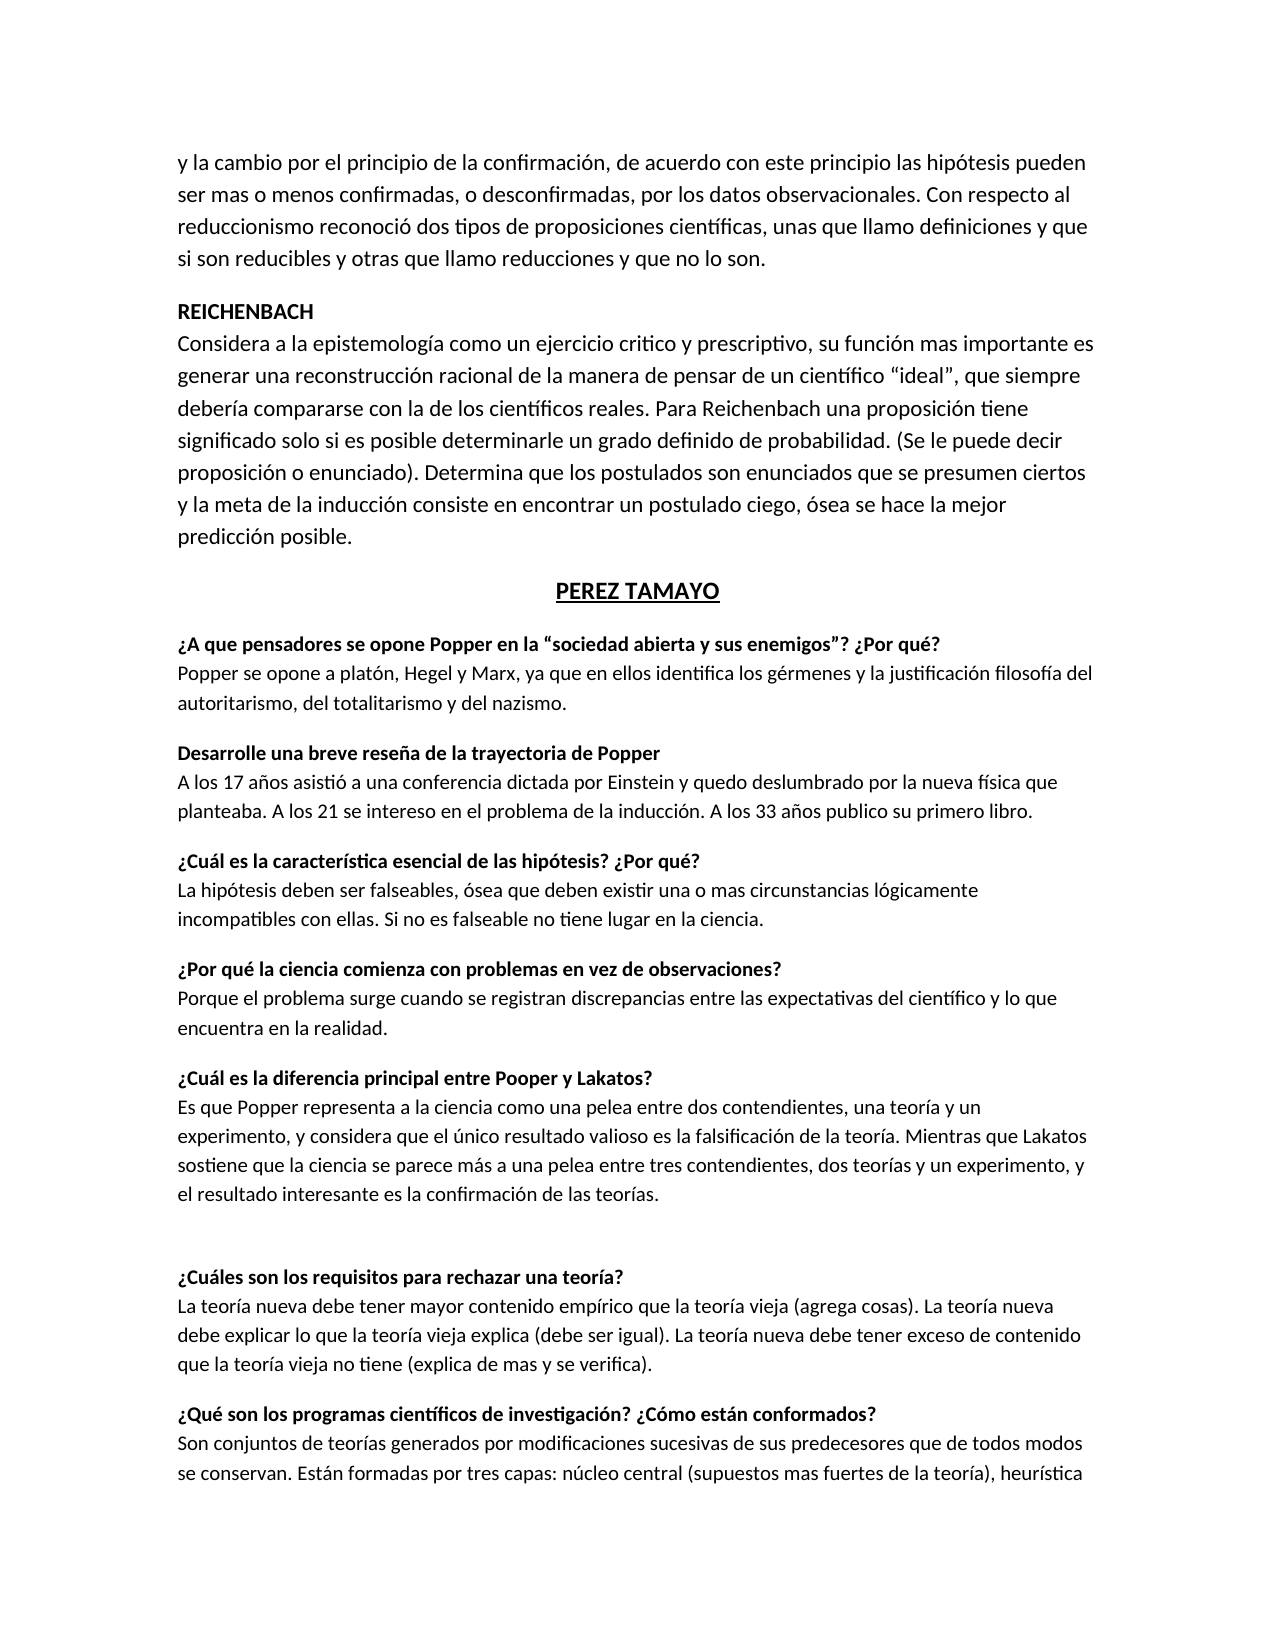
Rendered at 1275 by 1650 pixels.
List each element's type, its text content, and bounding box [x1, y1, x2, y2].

text ¿Cuál es la diferencia principal entre Pooper y Lakatos? Es que Popper representa a la ciencia como una pelea entre dos contendientes, una teoría y un experimento, y considera que el único resultado valioso es la falsificación de la teoría. Mientras que Lakatos sostiene que la ciencia se parece más a una pelea entre tres contendientes, dos teorías y un experimento, y el resultado interesante es la confirmación de las teorías. [177, 1065, 1098, 1239]
text REICHENBACH Considera a la epistemología como un ejercicio critico y prescriptivo, su función mas importante es generar una reconstrucción racional de la manera de pensar de un científico “ideal”, que siempre debería compararse con la de los científicos reales. Para Reichenbach una proposición tiene significado solo si es posible determinarle un grado definido de probabilidad. (Se le puede decir proposición o enunciado). Determina que los postulados son enunciados que se presumen ciertos y la meta de la inducción consiste en encontrar un postulado ciego, ósea se hace la mejor predicción posible. [177, 297, 1098, 551]
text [177, 148, 1098, 272]
text ¿A que pensadores se opone Popper en la “sociedad abierta y sus enemigos”? ¿Por qué? Popper se opone a platón, Hegel y Marx, ya que en ellos identifica los gérmenes y la justificación filosofía del autoritarismo, del totalitarismo y del nazismo. [177, 631, 1098, 715]
text Desarrolle una breve reseña de la trayectoria de Popper A los 17 años asistió a una conferencia dictada por Einstein y quedo deslumbrado por la nueva física que planteaba. A los 21 se intereso en el problema de la inducción. A los 33 años publico su primero libro. [177, 740, 1098, 823]
text ¿Cuáles son los requisitos para rechazar una teoría? La teoría nueva debe tener mayor contenido empírico que la teoría vieja (agrega cosas). La teoría nueva debe explicar lo que la teoría vieja explica (debe ser igual). La teoría nueva debe tener exceso de contenido que la teoría vieja no tiene (explica de mas y se verifica). [177, 1264, 1098, 1377]
text ¿Por qué la ciencia comienza con problemas en vez de observaciones? Porque el problema surge cuando se registran discrepancias entre las expectativas del científico y lo que encuentra en la realidad. [177, 956, 1098, 1040]
text PEREZ TAMAYO [177, 576, 1098, 606]
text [177, 1401, 1098, 1485]
text ¿Cuál es la característica esencial de las hipótesis? ¿Por qué? La hipótesis deben ser falseables, ósea que deben existir una o mas circunstancias lógicamente incompatibles con ellas. Si no es falseable no tiene lugar en la ciencia. [177, 848, 1098, 932]
